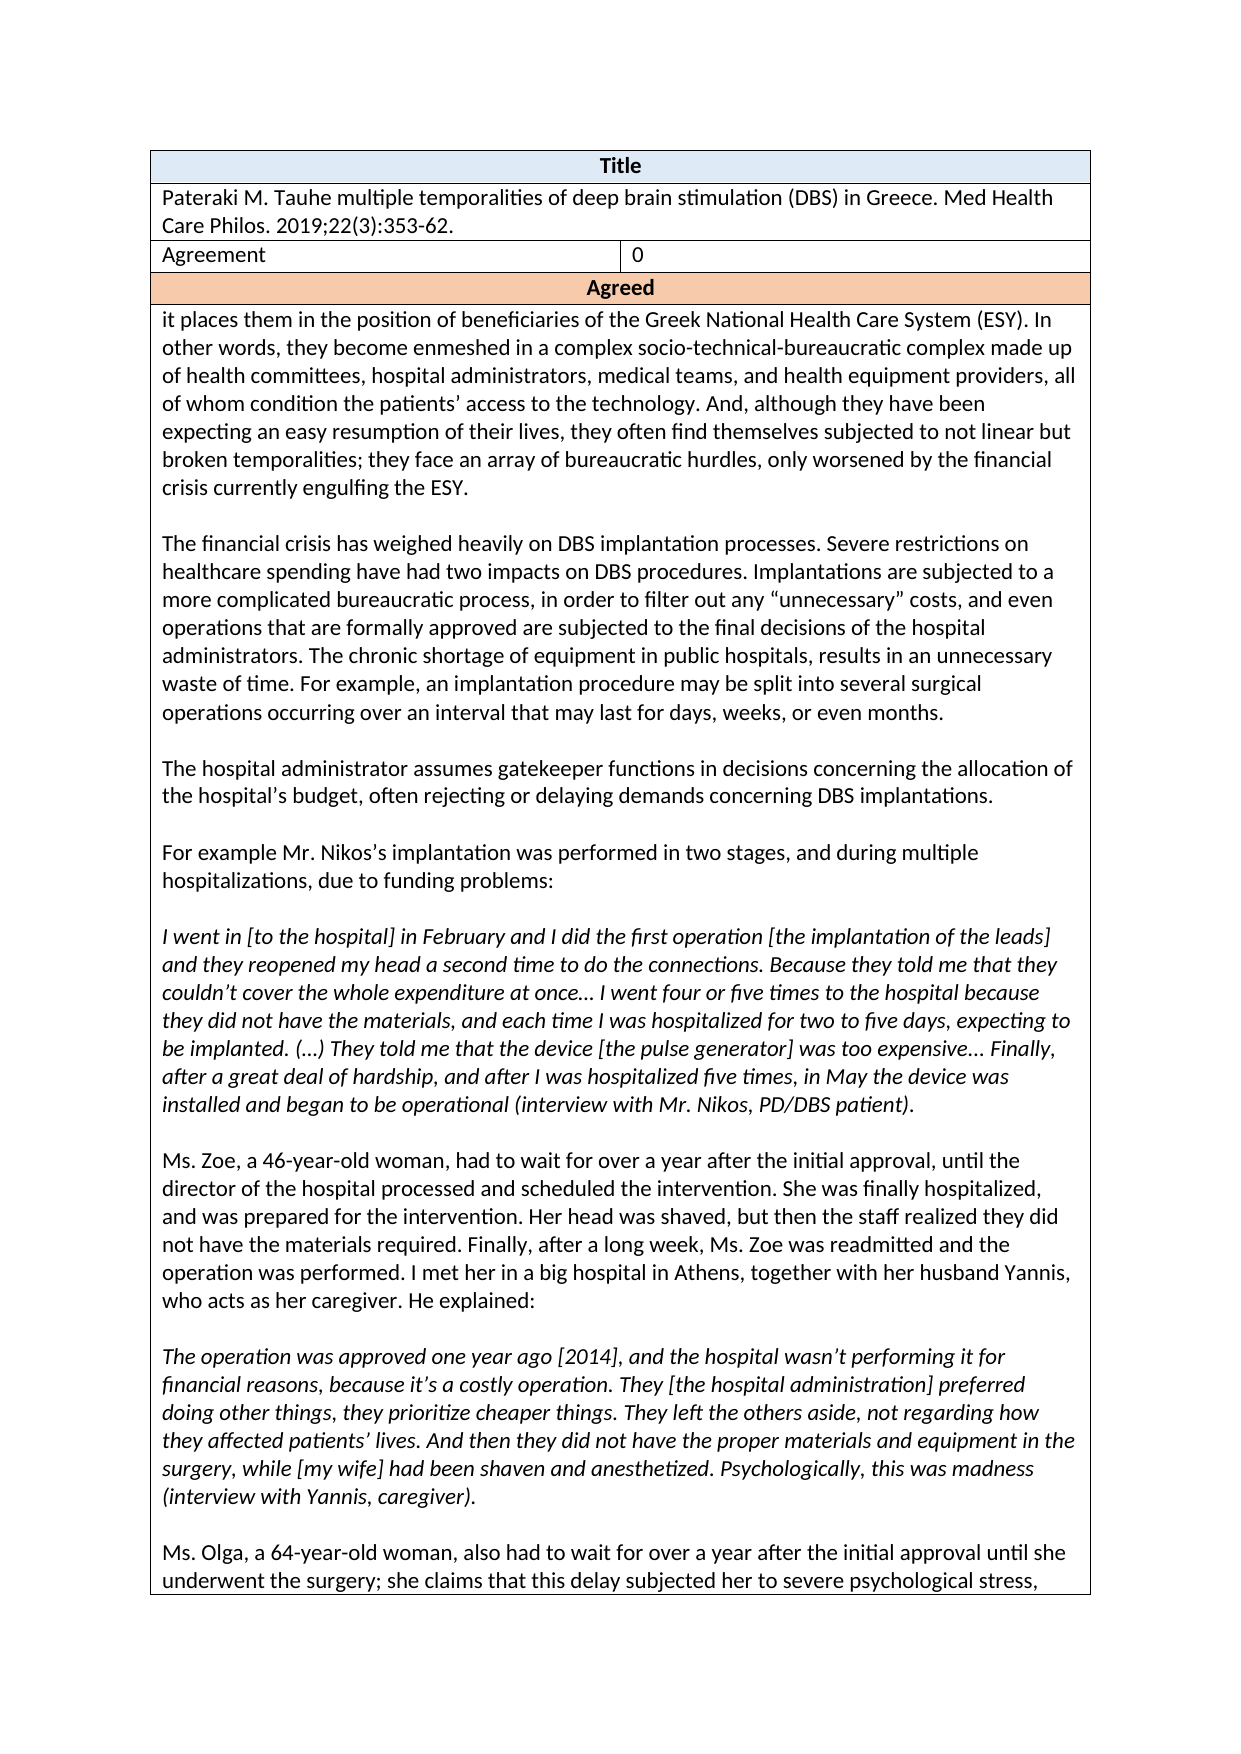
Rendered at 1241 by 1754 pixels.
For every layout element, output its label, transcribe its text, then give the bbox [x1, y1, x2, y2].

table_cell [151, 305, 1090, 1594]
table_header Title [151, 151, 1090, 182]
table_cell Agreement [151, 241, 620, 272]
table_cell 0 [621, 241, 1090, 272]
table_cell Agreed [151, 273, 1090, 304]
table_cell Pateraki M. Tauhe multiple temporalities of deep brain stimulation (DBS) in Greece. Med Health Care Philos. 2019;22(3):353-62. [151, 184, 1090, 239]
